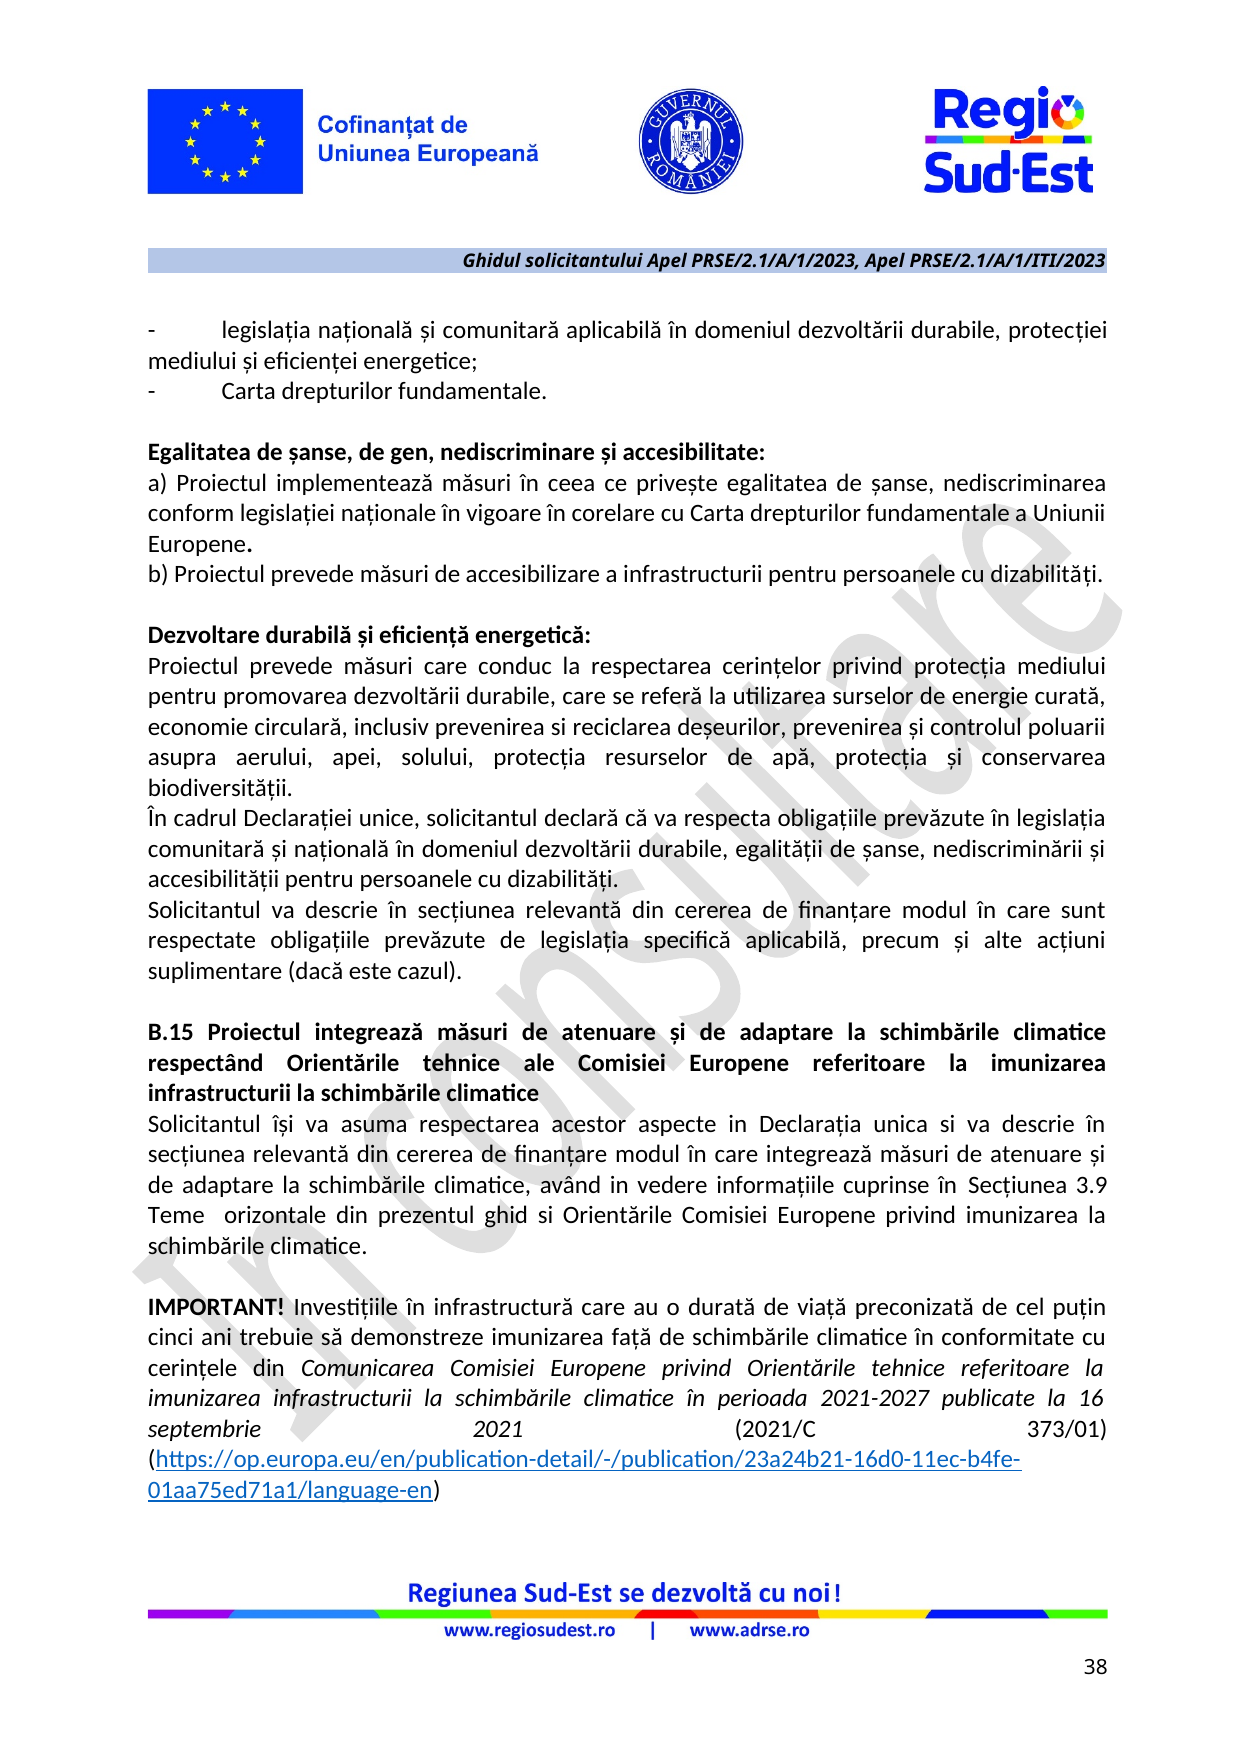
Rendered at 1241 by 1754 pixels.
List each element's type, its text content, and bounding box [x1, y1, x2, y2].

text - Carta drepturilor fundamentale. [148, 375, 1107, 406]
text - legislaţia naţională şi comunitară aplicabilă în domeniul dezvoltării durabile, protecţiei mediului şi eficienţei energetice; [148, 314, 1107, 375]
text a) Proiectul implementează măsuri în ceea ce privește egalitatea de șanse, nediscriminarea conform legislației naționale în vigoare în corelare cu Carta drepturilor fundamentale a Uniunii Europene. [148, 467, 1107, 558]
text Dezvoltare durabilă şi eficienţă energetică: [148, 619, 1107, 650]
text IMPORTANT! Investițiile în infrastructură care au o durată de viață preconizată de cel puțin cinci ani trebuie să demonstreze imunizarea față de schimbările climatice în conformitate cu cerințele din Comunicarea Comisiei Europene privind Orientările tehnice referitoare la imunizarea infrastructurii la schimbările climatice în perioada 2021-2027 publicate la 16 septembrie 2021 (2021/C 373/01) (https://op.europa.eu/en/publication-detail/-/publication/23a24b21-16d0-11ec-b4fe-01aa75ed71a1/language-en) [148, 1291, 1107, 1504]
text În cadrul Declarației unice, solicitantul declară că va respecta obligațiile prevăzute în legislația comunitară și națională în domeniul dezvoltării durabile, egalității de șanse, nediscriminării și accesibilității pentru persoanele cu dizabilități. [148, 803, 1107, 894]
picture [147, 86, 1093, 195]
picture [147, 1582, 1108, 1640]
text Solicitantul va descrie în secțiunea relevantă din cererea de finanțare modul în care sunt respectate obligațiile prevăzute de legislația specifică aplicabilă, precum și alte acțiuni suplimentare (dacă este cazul). [148, 894, 1107, 986]
text Proiectul prevede măsuri care conduc la respectarea cerințelor privind protecția mediului pentru promovarea dezvoltării durabile, care se referă la utilizarea surselor de energie curată, economie circulară, inclusiv prevenirea si reciclarea deșeurilor, prevenirea și controlul poluarii asupra aerului, apei, solului, protecția resurselor de apă, protecția și conservarea biodiversității. [148, 650, 1107, 803]
text Solicitantul își va asuma respectarea acestor aspecte in Declarația unica si va descrie în secțiunea relevantă din cererea de finanțare modul în care integrează măsuri de atenuare și de adaptare la schimbările climatice, având in vedere informațiile cuprinse în Secțiunea 3.9 Teme orizontale din prezentul ghid si Orientările Comisiei Europene privind imunizarea la schimbările climatice. [148, 1108, 1107, 1260]
text b) Proiectul prevede măsuri de accesibilizare a infrastructurii pentru persoanele cu dizabilităţi. [148, 558, 1107, 589]
text B.15 Proiectul integrează măsuri de atenuare și de adaptare la schimbările climatice respectând Orientările tehnice ale Comisiei Europene referitoare la imunizarea infrastructurii la schimbările climatice [148, 1016, 1107, 1108]
text Egalitatea de şanse, de gen, nediscriminare şi accesibilitate: [148, 436, 1107, 467]
